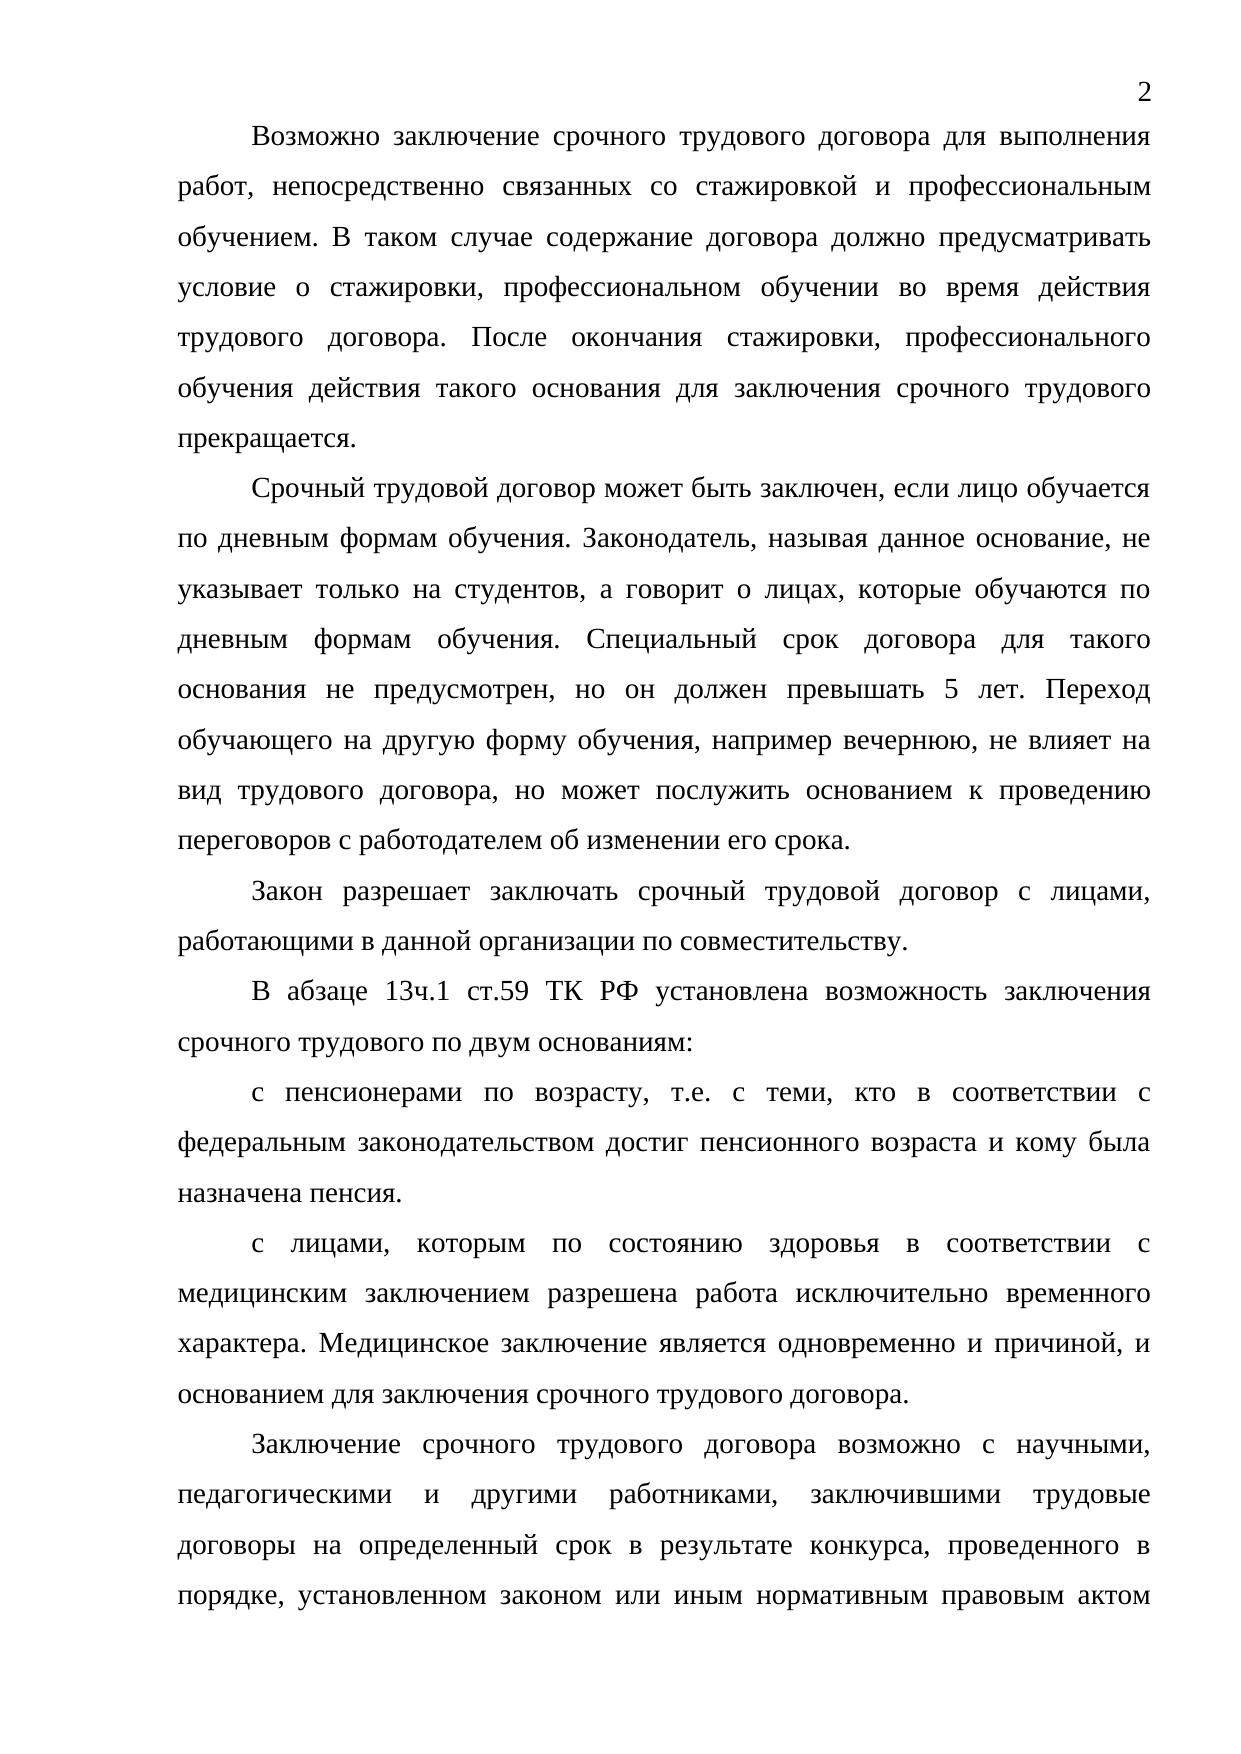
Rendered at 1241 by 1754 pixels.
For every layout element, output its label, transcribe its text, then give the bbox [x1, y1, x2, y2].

text Возможно заключение срочного трудового договора для выполнения работ, непосредственно связанных со стажировкой и профессиональным обучением. В таком случае содержание договора должно предусматривать условие о стажировки, профессиональном обучении во время действия трудового договора. После окончания стажировки, профессионального обучения действия такого основания для заключения срочного трудового прекращается. [177, 118, 1152, 453]
text В абзаце 13ч.1 ст.59 ТК РФ установлена возможность заключения срочного трудового по двум основаниям: [177, 973, 1152, 1057]
text с лицами, которым по состоянию здоровья в соответствии с медицинским заключением разрешена работа исключительно временного характера. Медицинское заключение является одновременно и причиной, и основанием для заключения срочного трудового договора. [177, 1225, 1152, 1409]
text Срочный трудовой договор может быть заключен, если лицо обучается по дневным формам обучения. Законодатель, называя данное основание, не указывает только на студентов, а говорит о лицах, которые обучаются по дневным формам обучения. Специальный срок договора для такого основания не предусмотрен, но он должен превышать 5 лет. Переход обучающего на другую форму обучения, например вечернюю, не влияет на вид трудового договора, но может послужить основанием к проведению переговоров с работодателем об изменении его срока. [177, 470, 1152, 856]
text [177, 1426, 1152, 1611]
text Закон разрешает заключать срочный трудовой договор с лицами, работающими в данной организации по совместительству. [177, 873, 1152, 957]
text с пенсионерами по возрасту, т.е. с теми, кто в соответствии с федеральным законодательством достиг пенсионного возраста и кому была назначена пенсия. [177, 1074, 1152, 1208]
